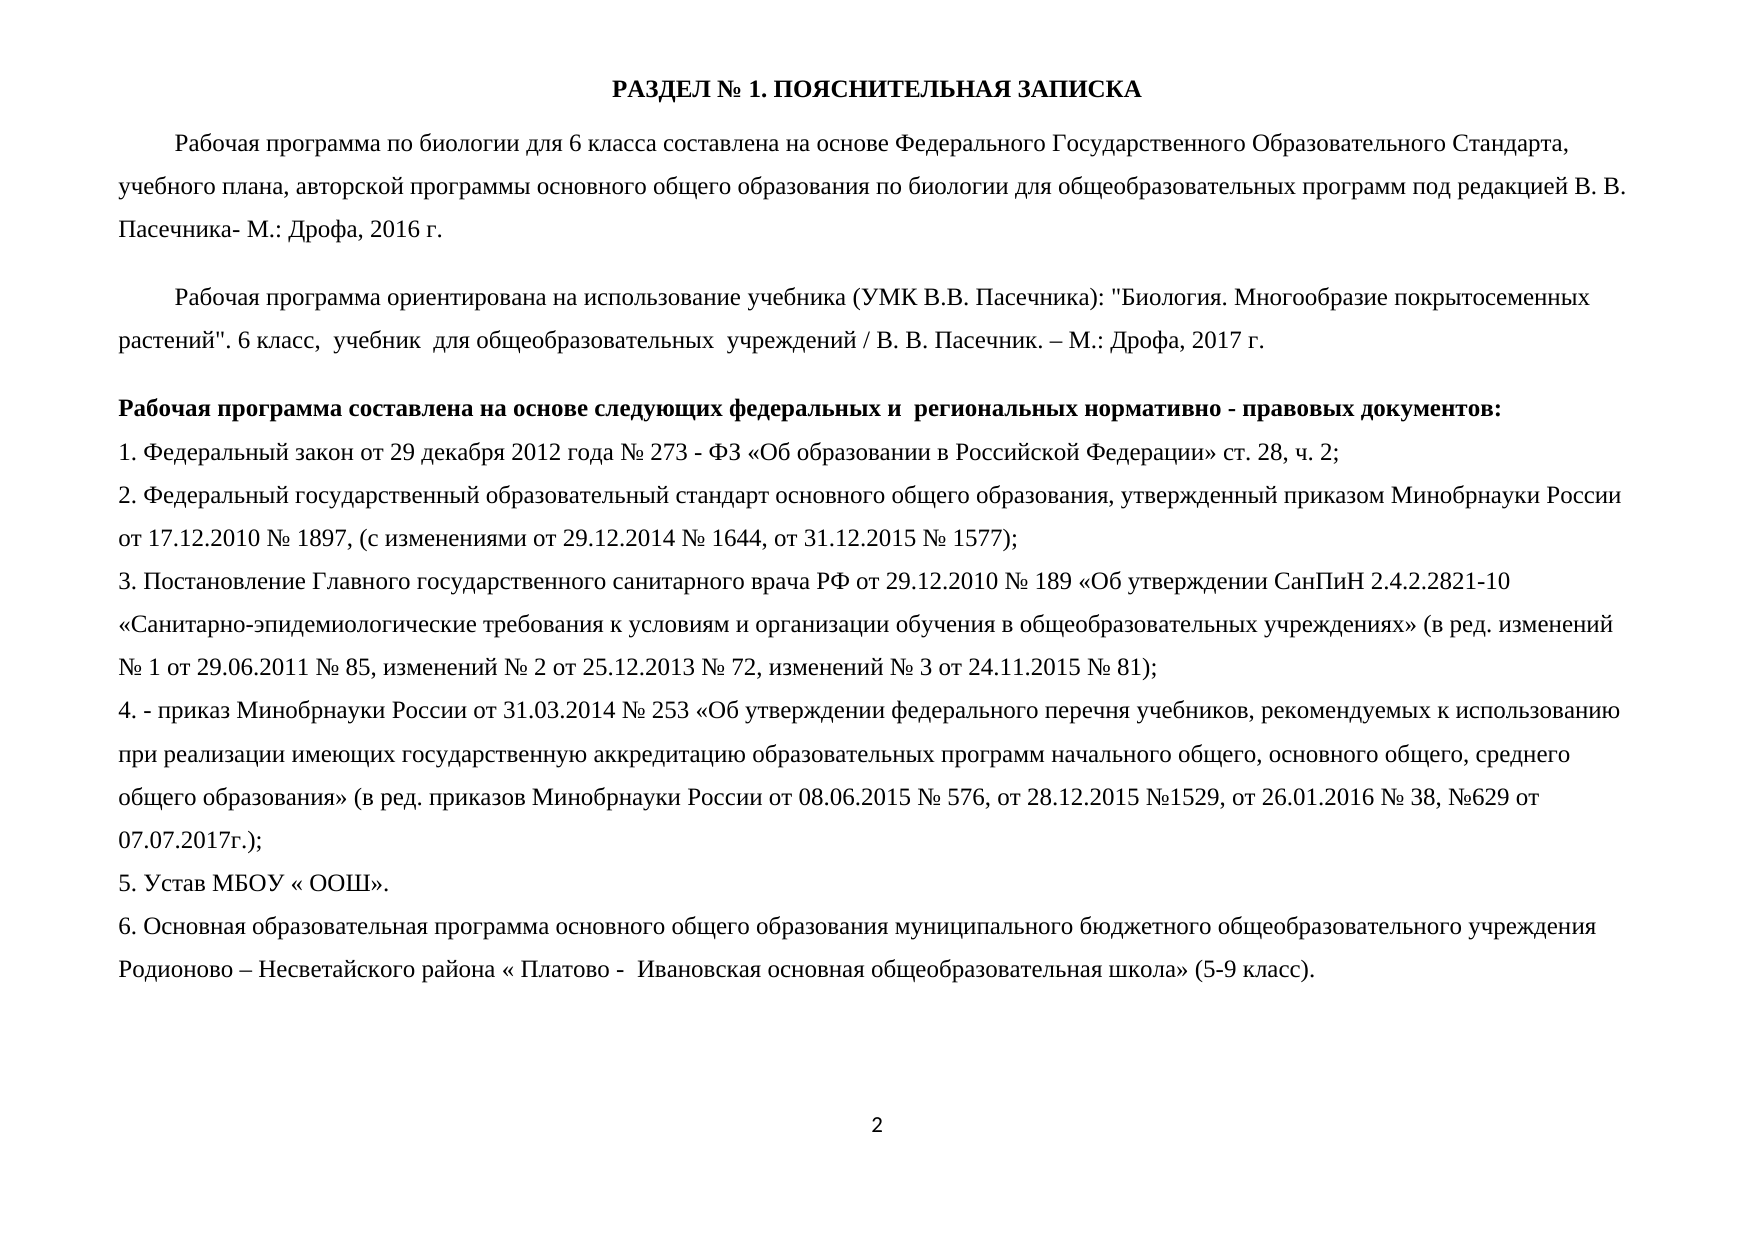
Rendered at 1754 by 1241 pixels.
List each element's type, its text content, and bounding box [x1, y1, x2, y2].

text Рабочая программа ориентирована на использование учебника (УМК В.В. Пасечника): "Биология. Многообразие покрытосеменных растений". 6 класс, учебник для общеобразовательных учреждений / В. В. Пасечник. – М.: Дрофа, 2017 г. [118, 282, 1636, 354]
text РАЗДЕЛ № 1. ПОЯСНИТЕЛЬНАЯ ЗАПИСКА [118, 74, 1636, 103]
text 1. Федеральный закон от 29 декабря 2012 года № 273 - ФЗ «Об образовании в Российской Федерации» ст. 28, ч. 2; 2. Федеральный государственный образовательный стандарт основного общего образования, утвержденный приказом Минобрнауки России от 17.12.2010 № 1897, (с изменениями от 29.12.2014 № 1644, от 31.12.2015 № 1577); 3. Постановление Главного государственного санитарного врача РФ от 29.12.2010 № 189 «Об утверждении СанПиН 2.4.2.2821-10 «Санитарно-эпидемиологические требования к условиям и организации обучения в общеобразовательных учреждениях» (в ред. изменений № 1 от 29.06.2011 № 85, изменений № 2 от 25.12.2013 № 72, изменений № 3 от 24.11.2015 № 81); 4. - приказ Минобрнауки России от 31.03.2014 № 253 «Об утверждении федерального перечня учебников, рекомендуемых к использованию при реализации имеющих государственную аккредитацию образовательных программ начального общего, основного общего, среднего общего образования» (в ред. приказов Минобрнауки России от 08.06.2015 № 576, от 28.12.2015 №1529, от 26.01.2016 № 38, №629 от 07.07.2017г.); 5. Устав МБОУ « ООШ». 6. Основная образовательная программа основного общего образования муниципального бюджетного общеобразовательного учреждения Родионово – Несветайского района « Платово - Ивановская основная общеобразовательная школа» (5-9 класс). [118, 437, 1636, 983]
text Рабочая программа составлена на основе следующих федеральных и региональных нормативно - правовых документов: [118, 393, 1636, 422]
text Рабочая программа по биологии для 6 класса составлена на основе Федерального Государственного Образовательного Стандарта, учебного плана, авторской программы основного общего образования по биологии для общеобразовательных программ под редакцией В. В. Пасечника- М.: Дрофа, 2016 г. [118, 128, 1636, 243]
